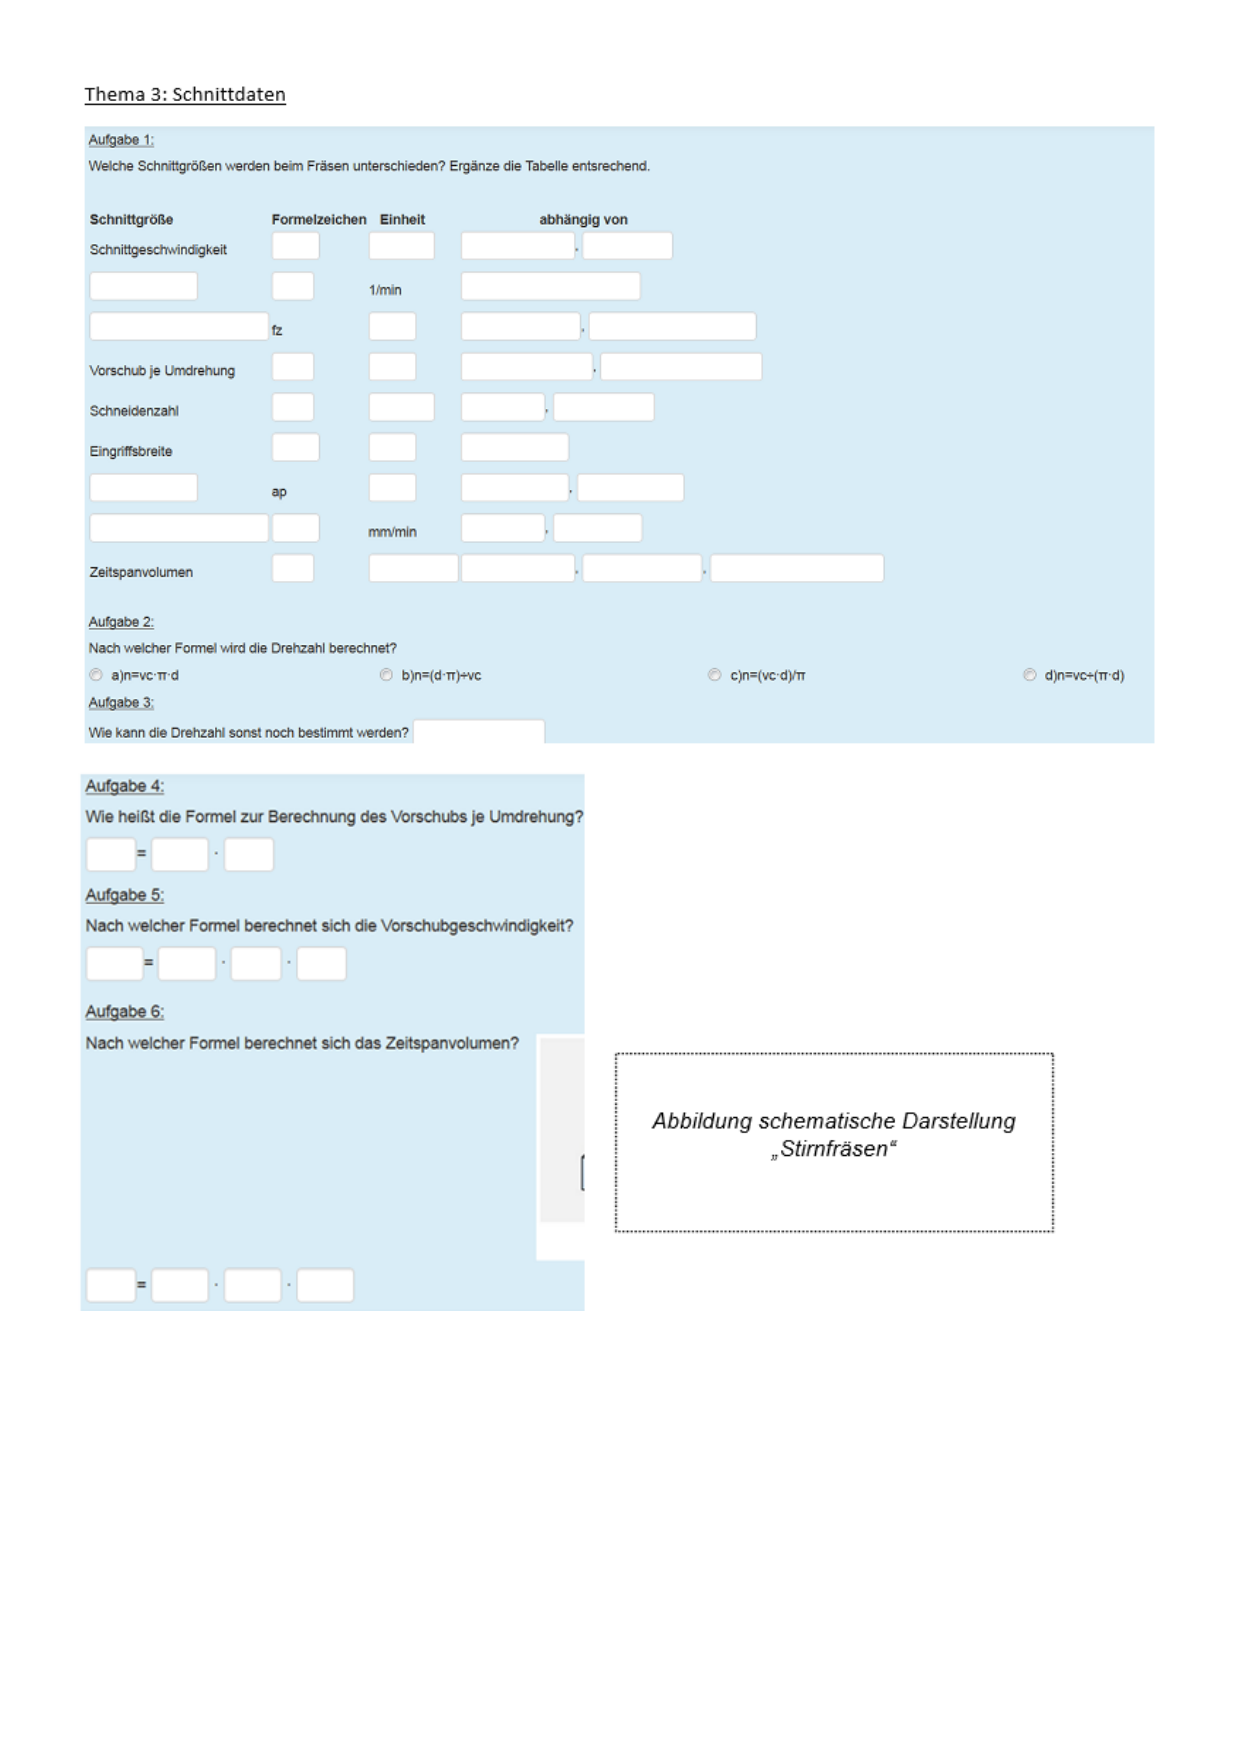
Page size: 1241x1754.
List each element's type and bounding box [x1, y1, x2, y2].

picture [75, 75, 1166, 752]
picture [75, 770, 1166, 1311]
